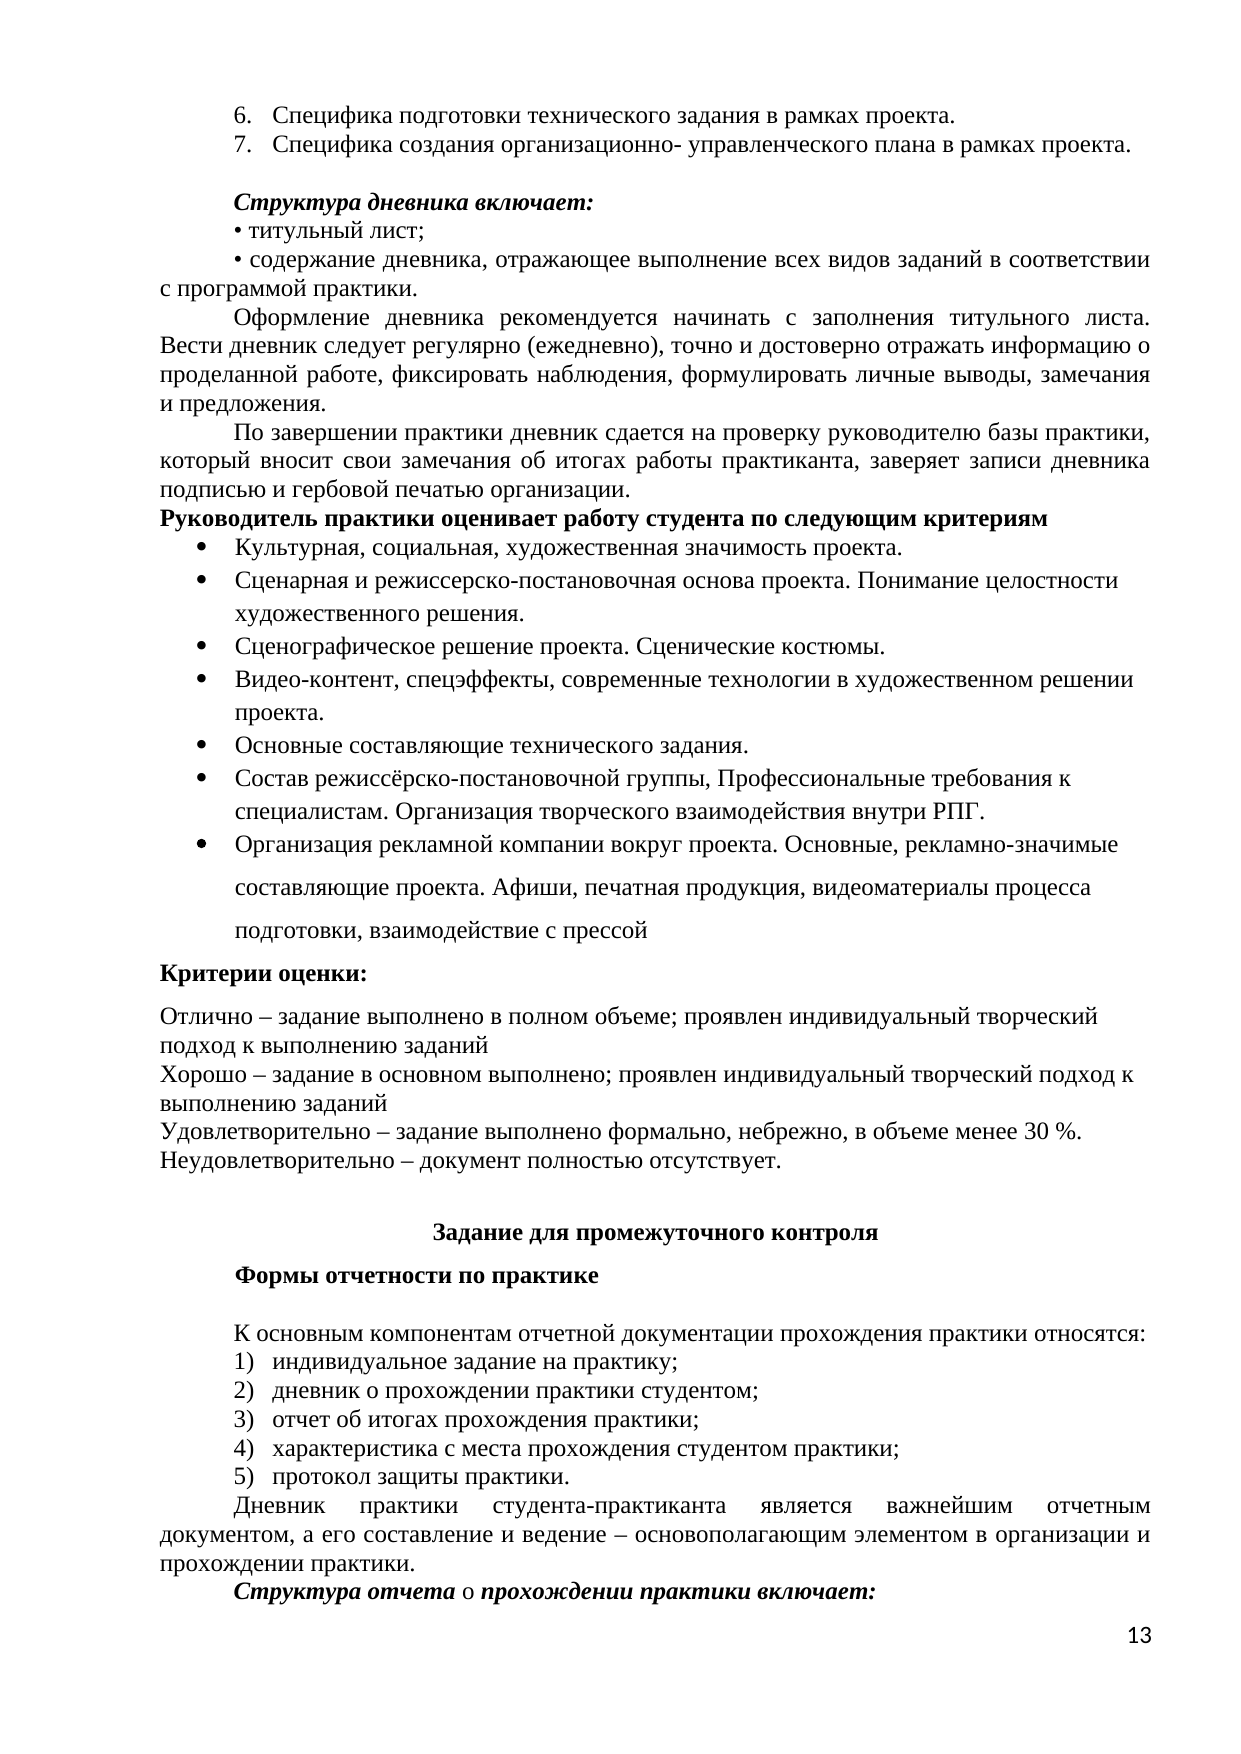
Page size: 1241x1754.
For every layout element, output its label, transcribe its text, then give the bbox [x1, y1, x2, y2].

text Структура дневника включает: [159, 187, 1152, 215]
list индивидуальное задание на практику; [159, 1346, 1152, 1375]
text Хорошо – задание в основном выполнено; проявлен индивидуальный творческий подход к выполнению заданий [159, 1059, 1152, 1116]
list Культурная, социальная, художественная значимость проекта. [197, 532, 1152, 560]
list Организация рекламной компании вокруг проекта. Основные, рекламно-значимые составляющие проекта. Афиши, печатная продукция, видеоматериалы процесса подготовки, взаимодействие с прессой [197, 829, 1152, 944]
text Дневник практики студента-практиканта является важнейшим отчетным документом, а его составление и ведение – основополагающим элементом в организации и прохождении практики. [159, 1490, 1152, 1576]
text Отлично – задание выполнено в полном объеме; проявлен индивидуальный творческий подход к выполнению заданий [159, 1001, 1152, 1059]
list характеристика с места прохождения студентом практики; [159, 1433, 1152, 1461]
list Специфика создания организационно- управленческого плана в рамках проекта. [159, 129, 1152, 158]
text Формы отчетности по практике [159, 1260, 1152, 1289]
list Сценографическое решение проекта. Сценические костюмы. [197, 631, 1152, 659]
text К основным компонентам отчетной документации прохождения практики относятся: [159, 1318, 1152, 1346]
list Специфика подготовки технического задания в рамках проекта. [159, 100, 1152, 129]
text • титульный лист; [159, 215, 1152, 244]
text Задание для промежуточного контроля [159, 1217, 1152, 1246]
text Удовлетворительно – задание выполнено формально, небрежно, в объеме менее 30 %. [159, 1116, 1152, 1145]
text Неудовлетворительно – документ полностью отсутствует. [159, 1145, 1152, 1174]
text Структура отчета о прохождении практики включает: [159, 1576, 1152, 1605]
text Руководитель практики оценивает работу студента по следующим критериям [159, 503, 1152, 532]
list отчет об итогах прохождения практики; [159, 1404, 1152, 1433]
list протокол защиты практики. [159, 1461, 1152, 1490]
list Видео-контент, спецэффекты, современные технологии в художественном решении проекта. [197, 664, 1152, 726]
list Сценарная и режиссерско-постановочная основа проекта. Понимание целостности художественного решения. [197, 565, 1152, 626]
list Состав режиссёрско-постановочной группы, Профессиональные требования к специалистам. Организация творческого взаимодействия внутри РПГ. [197, 763, 1152, 824]
text • содержание дневника, отражающее выполнение всех видов заданий в соответствии с программой практики. [159, 244, 1152, 302]
list Основные составляющие технического задания. [197, 730, 1152, 758]
list дневник о прохождении практики студентом; [159, 1375, 1152, 1404]
text По завершении практики дневник сдается на проверку руководителю базы практики, который вносит свои замечания об итогах работы практиканта, заверяет записи дневника подписью и гербовой печатью организации. [159, 417, 1152, 503]
text Критерии оценки: [159, 958, 1152, 987]
text Оформление дневника рекомендуется начинать с заполнения титульного листа. Вести дневник следует регулярно (ежедневно), точно и достоверно отражать информацию о проделанной работе, фиксировать наблюдения, формулировать личные выводы, замечания и предложения. [159, 302, 1152, 417]
